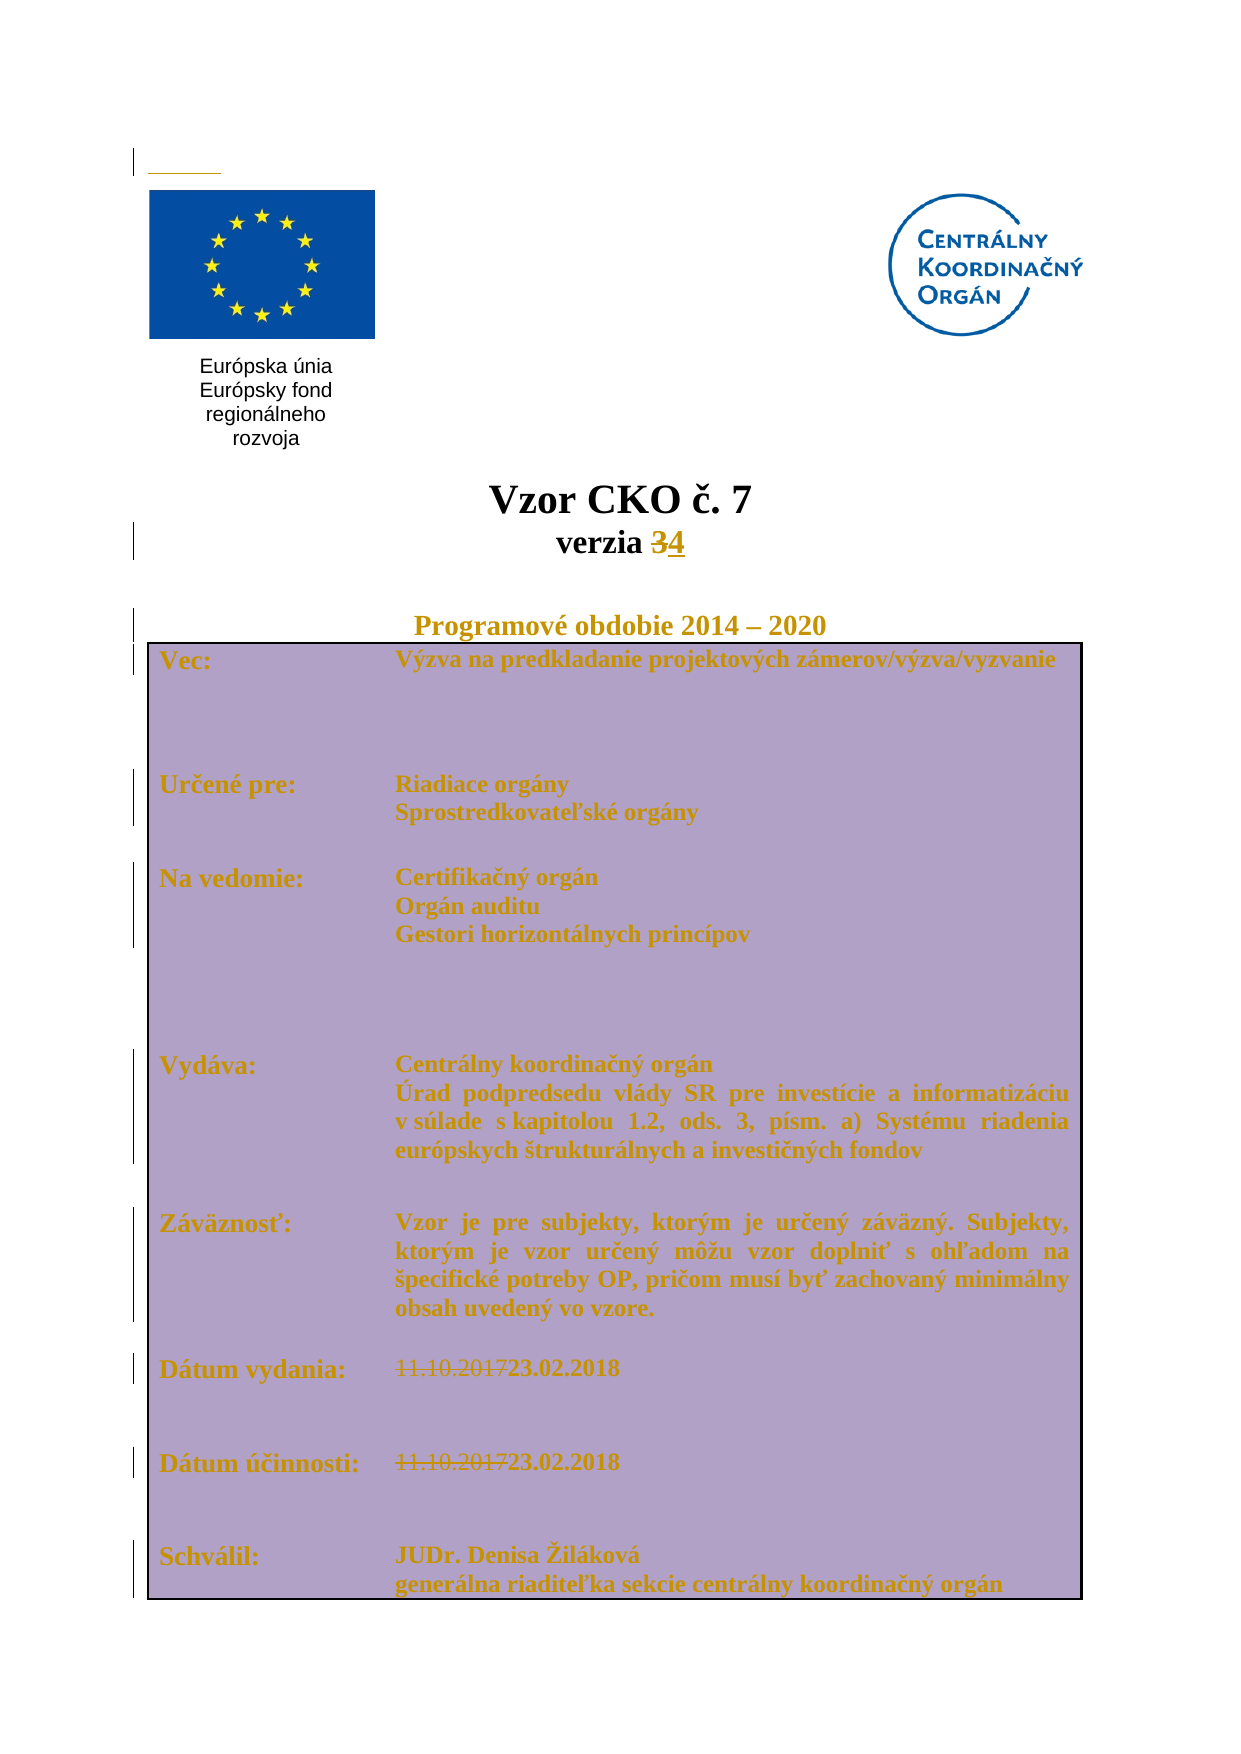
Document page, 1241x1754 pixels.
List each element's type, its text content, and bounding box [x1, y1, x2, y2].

picture [884, 191, 1084, 335]
table_header Výzva na predkladanie projektových zámerov/výzva/vyzvanie [384, 644, 1080, 769]
text Programové obdobie 2014 – 2020 [148, 608, 1093, 642]
table_cell [384, 1207, 1080, 1353]
text Európsky fond regionálneho [148, 378, 384, 426]
table_header Vec: [149, 644, 384, 769]
table_cell Záväznosť: [149, 1207, 384, 1353]
table_cell Riadiace orgány Sprostredkovateľské orgány [384, 769, 1080, 862]
table_cell Dátum vydania: [149, 1353, 384, 1447]
table_cell Certifikačný orgán Orgán auditu Gestori horizontálnych princípov [384, 862, 1080, 1049]
table_cell JUDr. Denisa Žiláková generálna riaditeľka sekcie centrálny koordinačný orgán [384, 1540, 1080, 1598]
table_cell Na vedomie: [149, 862, 384, 1049]
text Európska únia [148, 354, 384, 378]
table_cell Vydáva: [149, 1049, 384, 1207]
table_cell Centrálny koordinačný orgán Úrad podpredsedu vlády SR pre investície a informatizáciu v súlade s kapitolou 1.2, ods. 3, písm. a) Systému riadenia európskych štrukturálnych a investičných fondov [384, 1049, 1080, 1207]
text verzia [148, 522, 1093, 560]
table_cell [384, 1353, 1080, 1447]
text rozvoja [148, 426, 384, 450]
table_cell [384, 1447, 1080, 1540]
text Vzor CKO č. [148, 474, 1093, 522]
table_cell Dátum účinnosti: [149, 1447, 384, 1540]
table_cell Schválil: [149, 1540, 384, 1598]
table_cell Určené pre: [149, 769, 384, 862]
